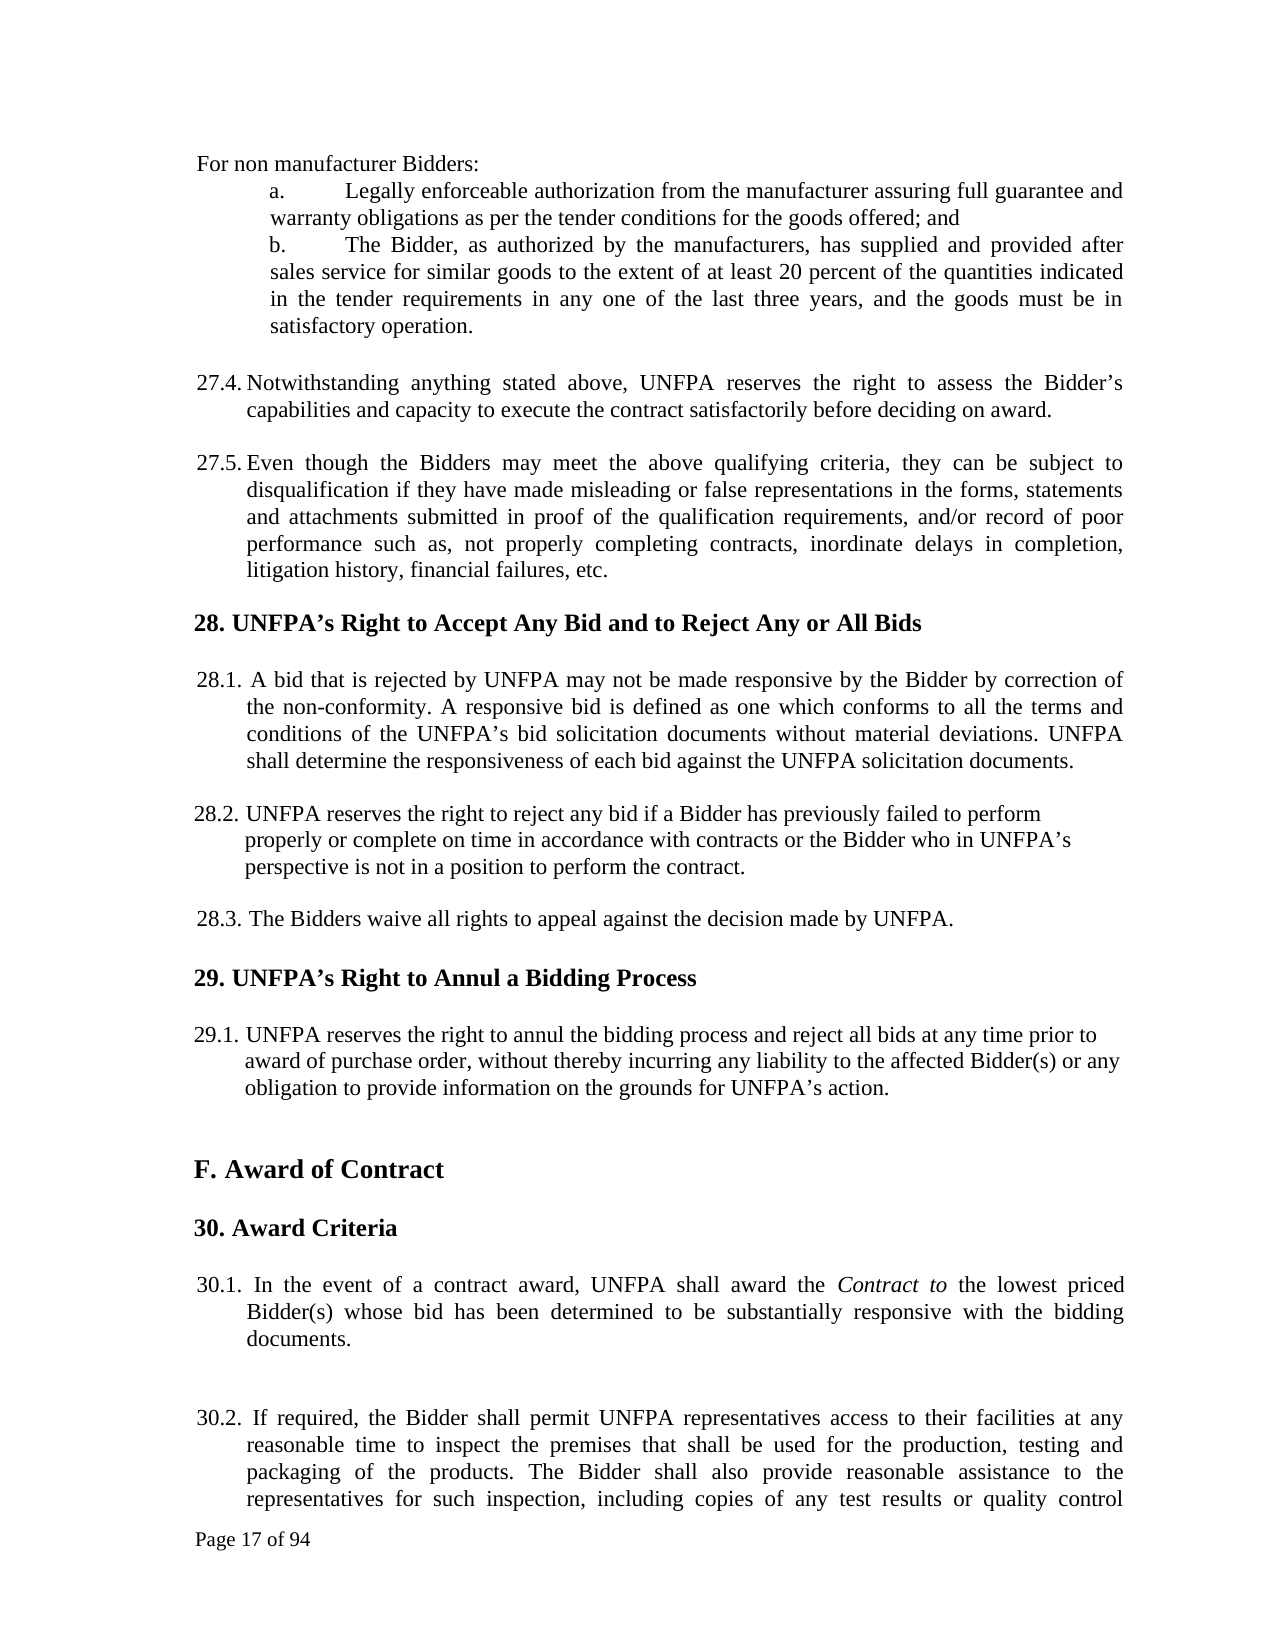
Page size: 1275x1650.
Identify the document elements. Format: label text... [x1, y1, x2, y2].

text 28.3. The Bidders waive all rights to appeal against the decision made by UNFPA. [196, 905, 1125, 932]
list Even though the Bidders may meet the above qualifying criteria, they can be subject to disqualification if they have made misleading or false representations in the forms, statements and attachments submitted in proof of the qualification requirements, and/or record of poor performance such as, not properly completing contracts, inordinate delays in completion, litigation history, financial failures, etc. [196, 449, 1125, 583]
list Legally enforceable authorization from the manufacturer assuring full guarantee and warranty obligations as per the tender conditions for the goods offered; and [269, 177, 1125, 230]
text 29. UNFPA’s Right to Annul a Bidding Process [193, 963, 1125, 991]
text For non manufacturer Bidders: [196, 150, 1125, 176]
text 29.1. UNFPA reserves the right to annul the bidding process and reject all bids at any time prior to award of purchase order, without thereby incurring any liability to the affected Bidder(s) or any obligation to provide information on the grounds for UNFPA’s action. [193, 1021, 1125, 1100]
list Notwithstanding anything stated above, UNFPA reserves the right to assess the Bidder’s capabilities and capacity to execute the contract satisfactorily before deciding on award. [196, 369, 1125, 422]
text 28. UNFPA’s Right to Accept Any Bid and to Reject Any or All Bids [193, 608, 1125, 637]
text 30.1. In the event of a contract award, UNFPA shall award the Contract to the lowest priced Bidder(s) whose bid has been determined to be substantially responsive with the bidding documents. [196, 1272, 1125, 1352]
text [196, 1404, 1125, 1511]
text 28.1. A bid that is rejected by UNFPA may not be made responsive by the Bidder by correction of the non-conformity. A responsive bid is defined as one which conforms to all the terms and conditions of the UNFPA’s bid solicitation documents without material deviations. UNFPA shall determine the responsiveness of each bid against the UNFPA solicitation documents. [196, 666, 1125, 773]
text 28.2. UNFPA reserves the right to reject any bid if a Bidder has previously failed to perform properly or complete on time in accordance with contracts or the Bidder who in UNFPA’s perspective is not in a position to perform the contract. [193, 800, 1125, 879]
text F. Award of Contract [193, 1153, 1125, 1184]
list The Bidder, as authorized by the manufacturers, has supplied and provided after sales service for similar goods to the extent of at least 20 percent of the quantities indicated in the tender requirements in any one of the last three years, and the goods must be in satisfactory operation. [269, 231, 1125, 338]
text 30. Award Criteria [193, 1213, 1125, 1242]
